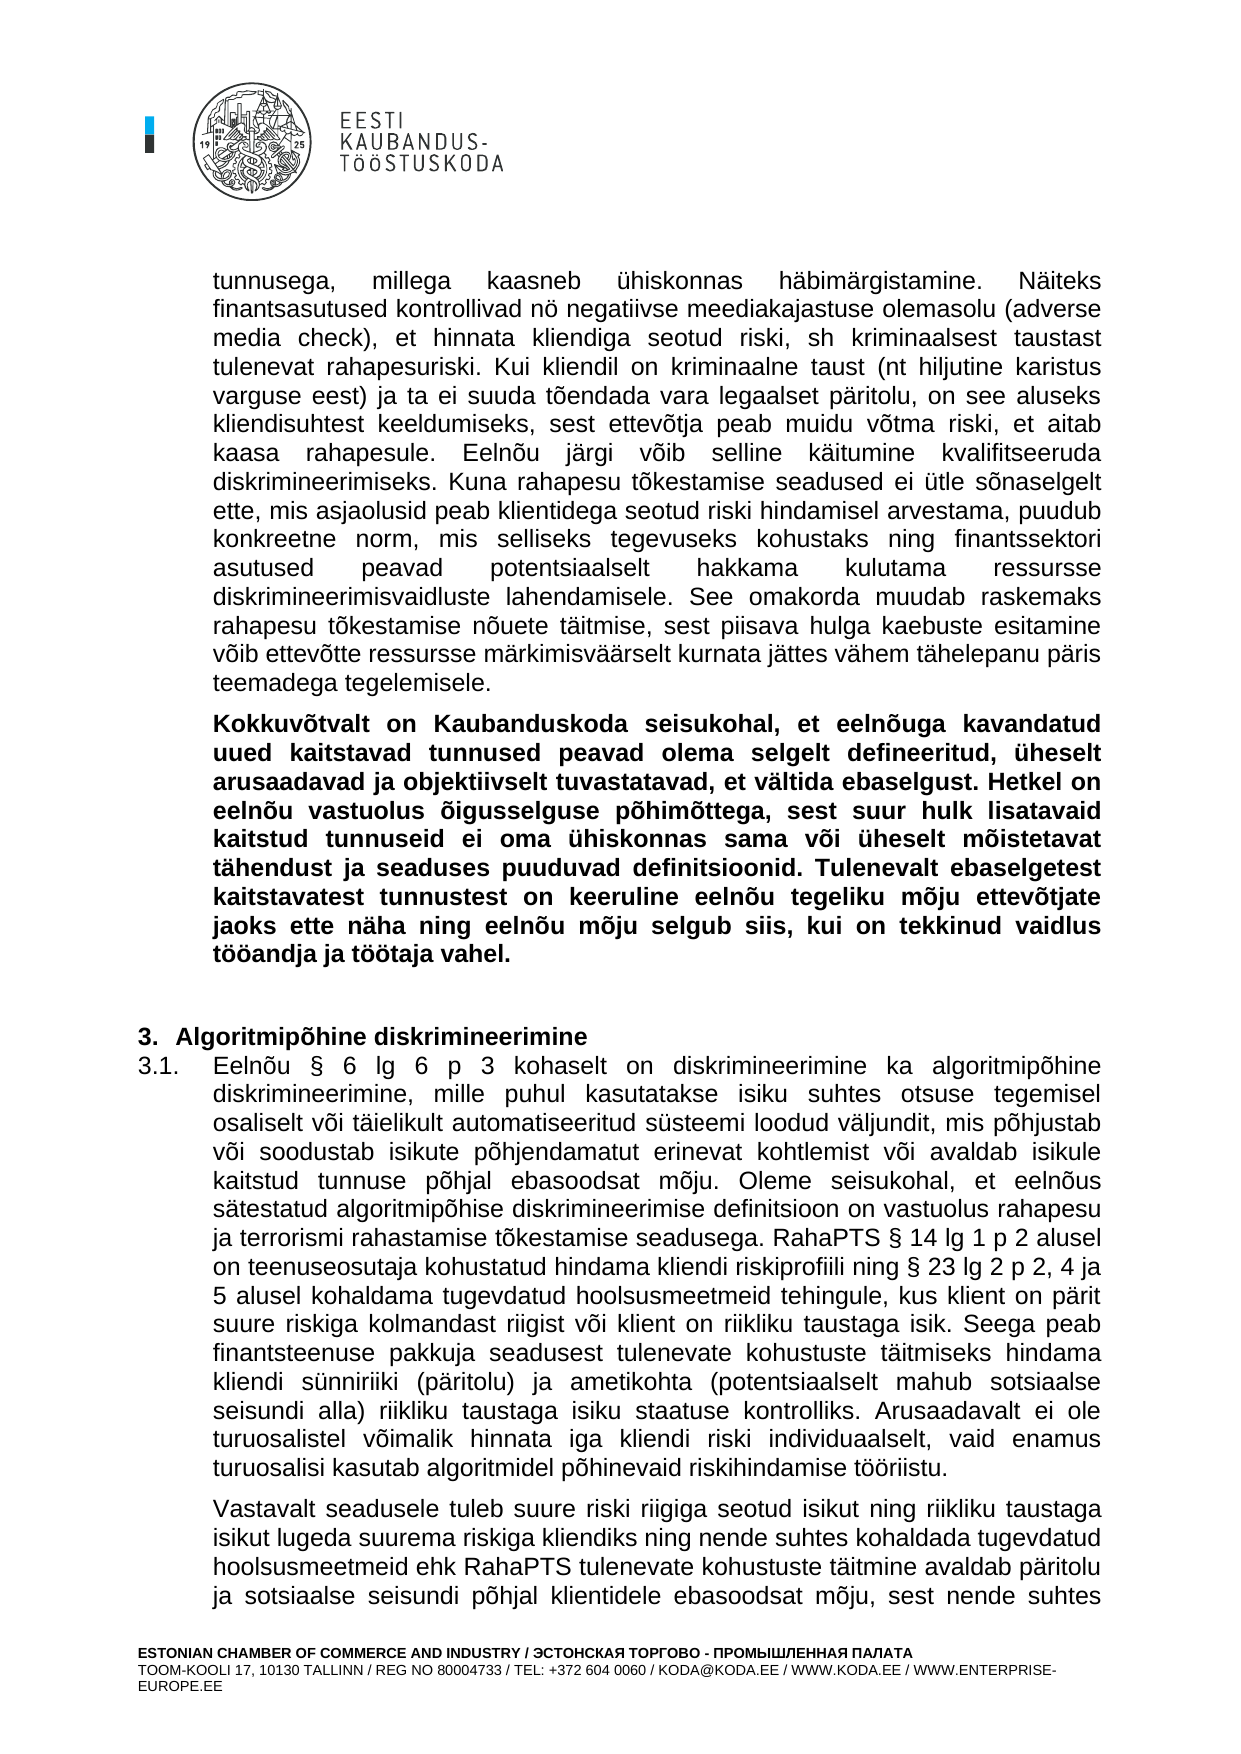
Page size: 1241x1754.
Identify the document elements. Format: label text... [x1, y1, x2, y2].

text Kokkuvõtvalt on Kaubanduskoda seisukohal, et eelnõuga kavandatud uued kaitstavad tunnused peavad olema selgelt defineeritud, üheselt arusaadavad ja objektiivselt tuvastatavad, et vältida ebaselgust. Hetkel on eelnõu vastuolus õigusselguse põhimõttega, sest suur hulk lisatavaid kaitstud tunnuseid ei oma ühiskonnas sama või üheselt mõistetavat tähendust ja seaduses puuduvad definitsioonid. Tulenevalt ebaselgetest kaitstavatest tunnustest on keeruline eelnõu tegeliku mõju ettevõtjate jaoks ette näha ning eelnõu mõju selgub siis, kui on tekkinud vaidlus tööandja ja töötaja vahel. [213, 709, 1103, 968]
list Algoritmipõhine diskrimineerimine [138, 1022, 1103, 1051]
list Eelnõu § 6 lg 6 p 3 kohaselt on diskrimineerimine ka algoritmipõhine diskrimineerimine, mille puhul kasutatakse isiku suhtes otsuse tegemisel osaliselt või täielikult automatiseeritud süsteemi loodud väljundit, mis põhjustab või soodustab isikute põhjendamatut erinevat kohtlemist või avaldab isikule kaitstud tunnuse põhjal ebasoodsat mõju. Oleme seisukohal, et eelnõus sätestatud algoritmipõhise diskrimineerimise definitsioon on vastuolus rahapesu ja terrorismi rahastamise tõkestamise seadusega. RahaPTS § 14 lg 1 p 2 alusel on teenuseosutaja kohustatud hindama kliendi riskiprofiili ning § 23 lg 2 p 2, 4 ja 5 alusel kohaldama tugevdatud hoolsusmeetmeid tehingule, kus klient on pärit suure riskiga kolmandast riigist või klient on riikliku taustaga isik. Seega peab finantsteenuse pakkuja seadusest tulenevate kohustuste täitmiseks hindama kliendi sünniriiki (päritolu) ja ametikohta (potentsiaalselt mahub sotsiaalse seisundi alla) riikliku taustaga isiku staatuse kontrolliks. Arusaadavalt ei ole turuosalistel võimalik hinnata iga kliendi riski individuaalselt, vaid enamus turuosalisi kasutab algoritmidel põhinevaid riskihindamise tööriistu. [138, 1051, 1103, 1482]
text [213, 1494, 1103, 1609]
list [138, 266, 1103, 697]
